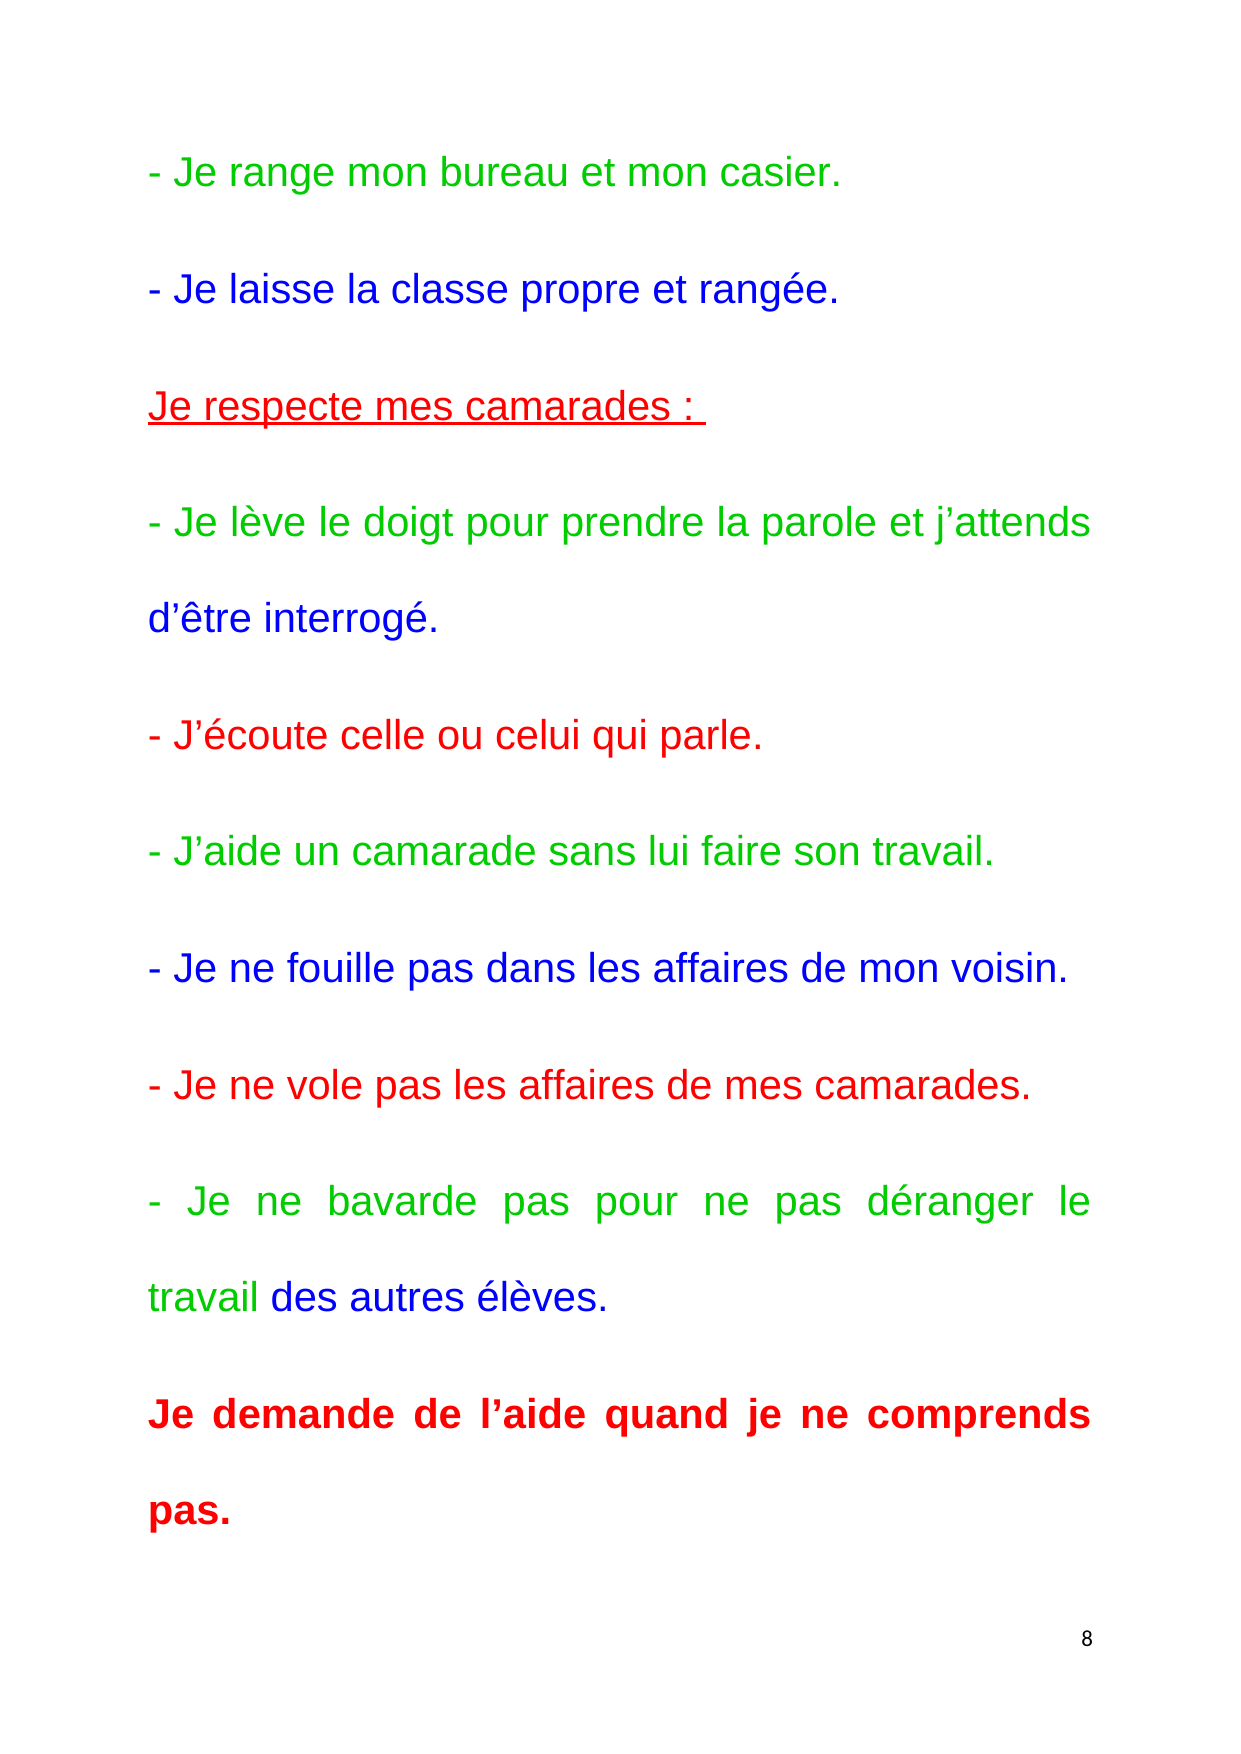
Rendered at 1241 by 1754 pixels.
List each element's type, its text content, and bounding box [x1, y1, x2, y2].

text Je demande de l’aide quand je ne comprends pas. [148, 1389, 1093, 1533]
text - Je range mon bureau et mon casier. [148, 148, 1093, 196]
text - J’écoute celle ou celui qui parle. [148, 710, 1093, 758]
text - J’aide un camarade sans lui faire son travail. [148, 827, 1093, 875]
text - Je ne vole pas les affaires de mes camarades. [148, 1060, 1093, 1108]
text - Je lève le doigt pour prendre la parole et j’attends d’être interrogé. [148, 498, 1093, 641]
text - Je ne bavarde pas pour ne pas déranger le travail des autres élèves. [148, 1177, 1093, 1321]
text - Je ne fouille pas dans les affaires de mon voisin. [148, 943, 1093, 991]
text Je respecte mes camarades : [148, 381, 1093, 429]
text - Je laisse la classe propre et rangée. [148, 264, 1093, 312]
